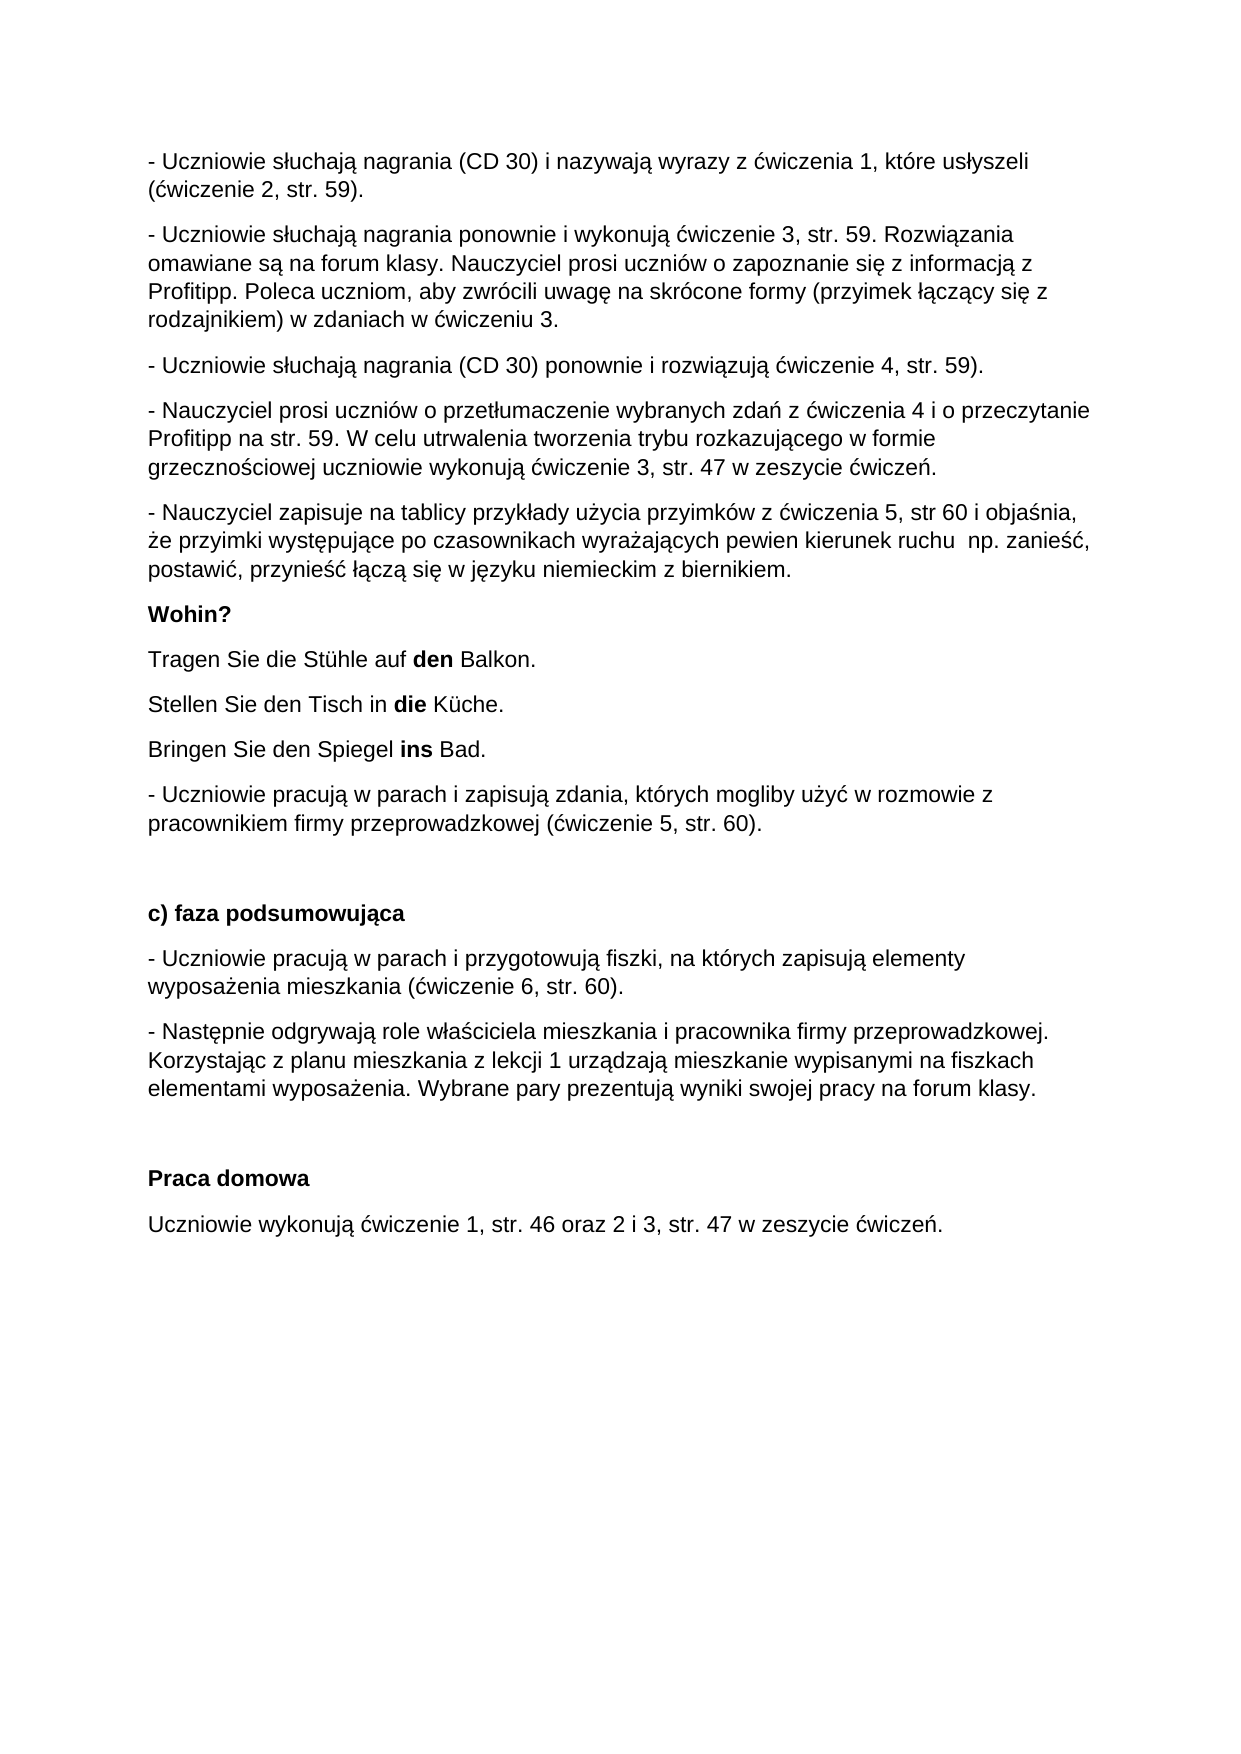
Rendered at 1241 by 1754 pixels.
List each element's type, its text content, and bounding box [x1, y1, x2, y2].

text Praca domowa [148, 1165, 1093, 1192]
text - Uczniowie słuchają nagrania (CD 30) i nazywają wyrazy z ćwiczenia 1, które usłyszeli (ćwiczenie 2, str. 59). [148, 148, 1093, 202]
text Bringen Sie den Spiegel ins Bad. [148, 736, 1093, 762]
text - Następnie odgrywają role właściciela mieszkania i pracownika firmy przeprowadzkowej. Korzystając z planu mieszkania z lekcji 1 urządzają mieszkanie wypisanymi na fiszkach elementami wyposażenia. Wybrane pary prezentują wyniki swojej pracy na forum klasy. [148, 1018, 1093, 1102]
text Wohin? [148, 601, 1093, 627]
text Tragen Sie die Stühle auf den Balkon. [148, 646, 1093, 672]
text c) faza podsumowująca [148, 900, 1093, 926]
text - Nauczyciel zapisuje na tablicy przykłady użycia przyimków z ćwiczenia 5, str 60 i objaśnia, że przyimki występujące po czasownikach wyrażających pewien kierunek ruchu np. zanieść, postawić, przynieść łączą się w języku niemieckim z biernikiem. [148, 499, 1093, 582]
text - Uczniowie pracują w parach i zapisują zdania, których mogliby użyć w rozmowie z pracownikiem firmy przeprowadzkowej (ćwiczenie 5, str. 60). [148, 781, 1093, 836]
text Uczniowie wykonują ćwiczenie 1, str. 46 oraz 2 i 3, str. 47 w zeszycie ćwiczeń. [148, 1211, 1093, 1237]
text - Uczniowie słuchają nagrania ponownie i wykonują ćwiczenie 3, str. 59. Rozwiązania omawiane są na forum klasy. Nauczyciel prosi uczniów o zapoznanie się z informacją z Profitipp. Poleca uczniom, aby zwrócili uwagę na skrócone formy (przyimek łączący się z rodzajnikiem) w zdaniach w ćwiczeniu 3. [148, 221, 1093, 333]
text - Uczniowie słuchają nagrania (CD 30) ponownie i rozwiązują ćwiczenie 4, str. 59). [148, 352, 1093, 378]
text Stellen Sie den Tisch in die Küche. [148, 691, 1093, 717]
text - Nauczyciel prosi uczniów o przetłumaczenie wybranych zdań z ćwiczenia 4 i o przeczytanie Profitipp na str. 59. W celu utrwalenia tworzenia trybu rozkazującego w formie grzecznościowej uczniowie wykonują ćwiczenie 3, str. 47 w zeszycie ćwiczeń. [148, 397, 1093, 480]
text - Uczniowie pracują w parach i przygotowują fiszki, na których zapisują elementy wyposażenia mieszkania (ćwiczenie 6, str. 60). [148, 945, 1093, 999]
